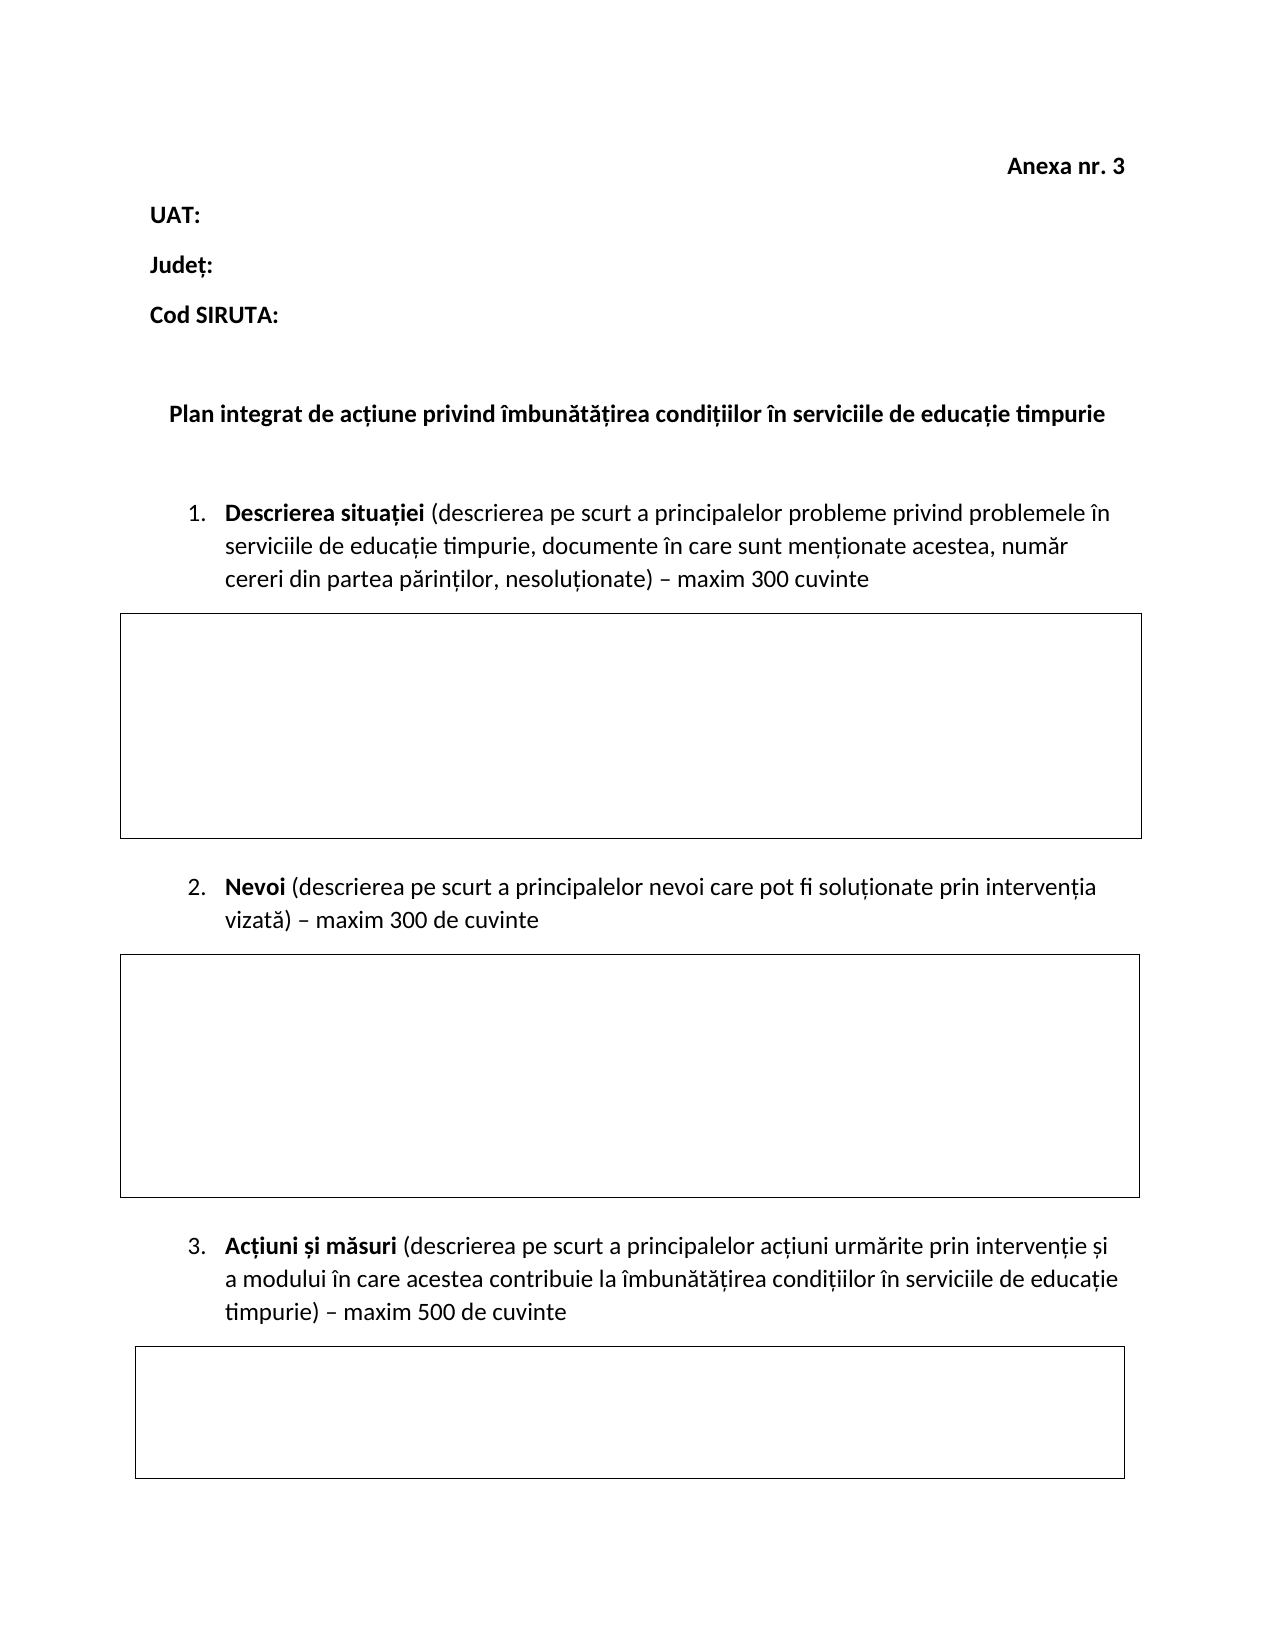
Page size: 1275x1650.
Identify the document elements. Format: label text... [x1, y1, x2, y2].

text Anexa nr. 3 [150, 150, 1125, 181]
table_header [136, 1347, 1124, 1478]
list Nevoi (descrierea pe scurt a principalelor nevoi care pot fi soluționate prin intervenția vizată) – maxim 300 de cuvinte [187, 871, 1125, 935]
table_header [121, 955, 1139, 1197]
text Județ: [150, 249, 1125, 280]
text Cod SIRUTA: [150, 299, 1125, 329]
list Acțiuni și măsuri (descrierea pe scurt a principalelor acțiuni urmărite prin intervenție și a modului în care acestea contribuie la îmbunătățirea condițiilor în serviciile de educație timpurie) – maxim 500 de cuvinte [187, 1231, 1125, 1327]
text UAT: [150, 199, 1125, 230]
text Plan integrat de acțiune privind îmbunătățirea condițiilor în serviciile de educație timpurie [150, 398, 1125, 428]
list Descrierea situației (descrierea pe scurt a principalelor probleme privind problemele în serviciile de educație timpurie, documente în care sunt menționate acestea, număr cereri din partea părinților, nesoluționate) – maxim 300 cuvinte [187, 497, 1125, 593]
table_header [121, 614, 1141, 837]
